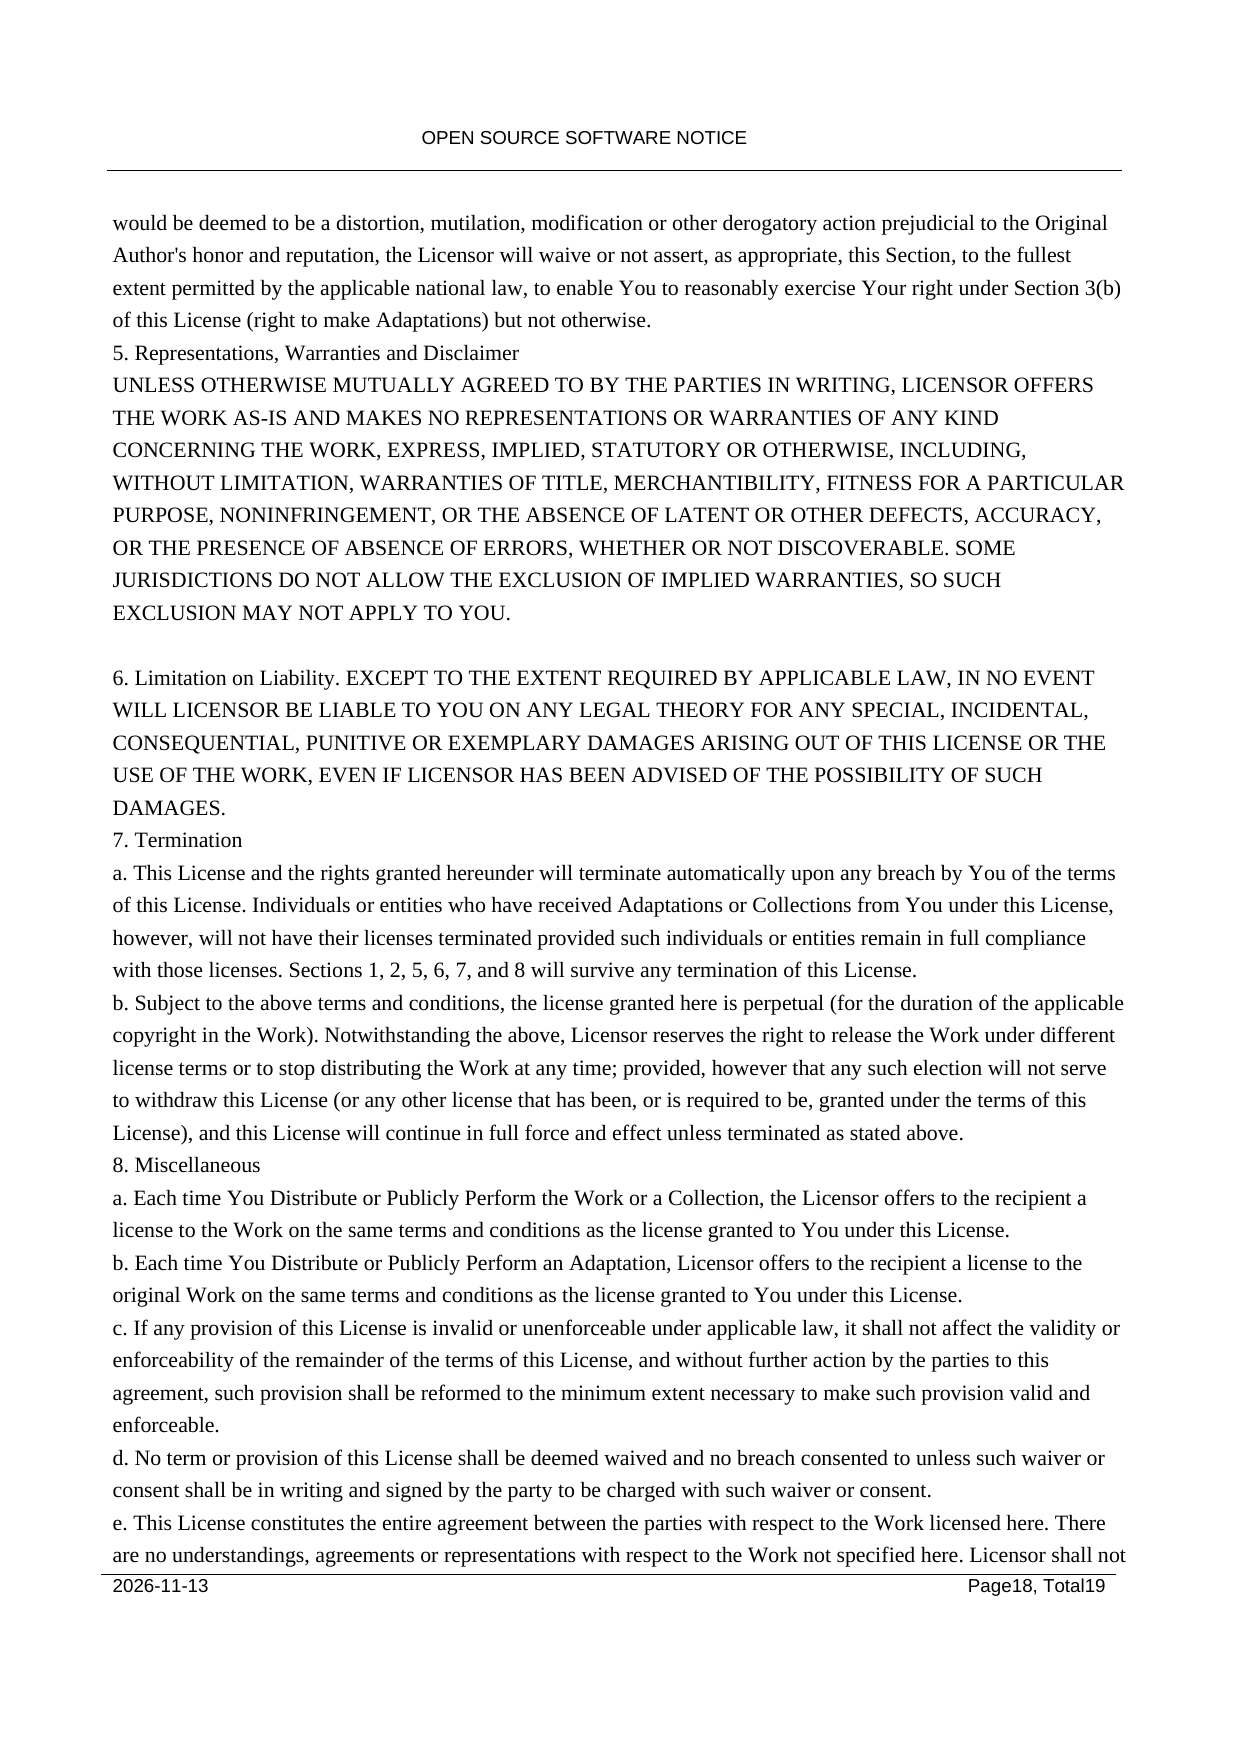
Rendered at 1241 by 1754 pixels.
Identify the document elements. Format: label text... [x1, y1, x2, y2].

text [112, 206, 1128, 336]
text a. Each time You Distribute or Publicly Perform the Work or a Collection, the Licensor offers to the recipient a license to the Work on the same terms and conditions as the license granted to You under this License. [112, 1181, 1128, 1246]
text a. This License and the rights granted hereunder will terminate automatically upon any breach by You of the terms of this License. Individuals or entities who have received Adaptations or Collections from You under this License, however, will not have their licenses terminated provided such individuals or entities remain in full compliance with those licenses. Sections 1, 2, 5, 6, 7, and 8 will survive any termination of this License. [112, 856, 1128, 986]
text UNLESS OTHERWISE MUTUALLY AGREED TO BY THE PARTIES IN WRITING, LICENSOR OFFERS THE WORK AS-IS AND MAKES NO REPRESENTATIONS OR WARRANTIES OF ANY KIND CONCERNING THE WORK, EXPRESS, IMPLIED, STATUTORY OR OTHERWISE, INCLUDING, WITHOUT LIMITATION, WARRANTIES OF TITLE, MERCHANTIBILITY, FITNESS FOR A PARTICULAR PURPOSE, NONINFRINGEMENT, OR THE ABSENCE OF LATENT OR OTHER DEFECTS, ACCURACY, OR THE PRESENCE OF ABSENCE OF ERRORS, WHETHER OR NOT DISCOVERABLE. SOME JURISDICTIONS DO NOT ALLOW THE EXCLUSION OF IMPLIED WARRANTIES, SO SUCH EXCLUSION MAY NOT APPLY TO YOU. [112, 369, 1128, 629]
text d. No term or provision of this License shall be deemed waived and no breach consented to unless such waiver or consent shall be in writing and signed by the party to be charged with such waiver or consent. [112, 1441, 1128, 1506]
text c. If any provision of this License is invalid or unenforceable under applicable law, it shall not affect the validity or enforceability of the remainder of the terms of this License, and without further action by the parties to this agreement, such provision shall be reformed to the minimum extent necessary to make such provision valid and enforceable. [112, 1311, 1128, 1441]
text 5. Representations, Warranties and Disclaimer [112, 336, 1128, 369]
text 6. Limitation on Liability. EXCEPT TO THE EXTENT REQUIRED BY APPLICABLE LAW, IN NO EVENT WILL LICENSOR BE LIABLE TO YOU ON ANY LEGAL THEORY FOR ANY SPECIAL, INCIDENTAL, CONSEQUENTIAL, PUNITIVE OR EXEMPLARY DAMAGES ARISING OUT OF THIS LICENSE OR THE USE OF THE WORK, EVEN IF LICENSOR HAS BEEN ADVISED OF THE POSSIBILITY OF SUCH DAMAGES. [112, 661, 1128, 824]
text 8. Miscellaneous [112, 1149, 1128, 1181]
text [112, 1506, 1128, 1571]
text b. Subject to the above terms and conditions, the license granted here is perpetual (for the duration of the applicable copyright in the Work). Notwithstanding the above, Licensor reserves the right to release the Work under different license terms or to stop distributing the Work at any time; provided, however that any such election will not serve to withdraw this License (or any other license that has been, or is required to be, granted under the terms of this License), and this License will continue in full force and effect unless terminated as stated above. [112, 986, 1128, 1149]
text b. Each time You Distribute or Publicly Perform an Adaptation, Licensor offers to the recipient a license to the original Work on the same terms and conditions as the license granted to You under this License. [112, 1246, 1128, 1311]
text 7. Termination [112, 824, 1128, 856]
